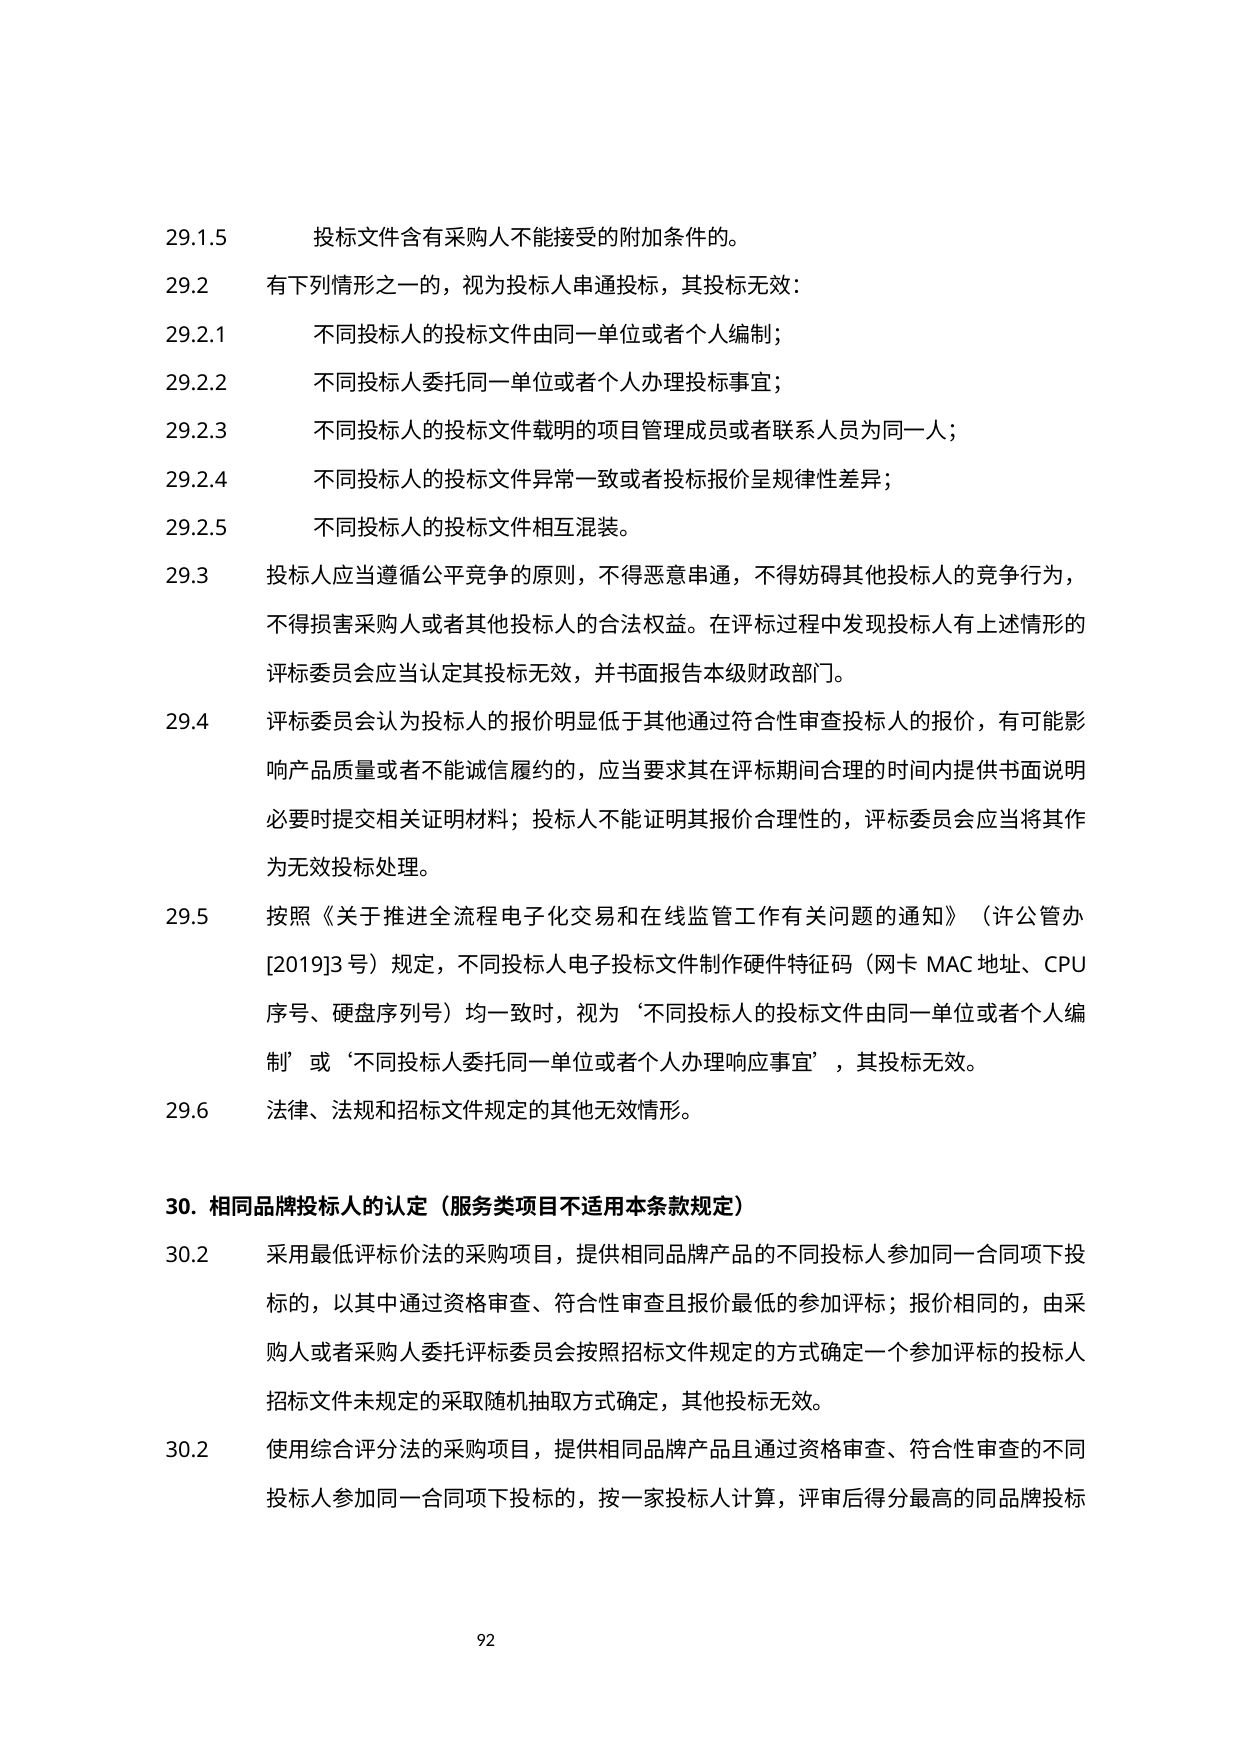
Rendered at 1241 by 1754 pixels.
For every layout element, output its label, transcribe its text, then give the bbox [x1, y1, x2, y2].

list 采用最低评标价法的采购项目，提供相同品牌产品的不同投标人参加同一合同项下投标的，以其中通过资格审查、符合性审查且报价最低的参加评标；报价相同的，由采购人或者采购人委托评标委员会按照招标文件规定的方式确定一个参加评标的投标人，招标文件未规定的采取随机抽取方式确定，其他投标无效。 [165, 1237, 1087, 1416]
list 不同投标人的投标文件相互混装。 [165, 509, 1087, 542]
list 不同投标人委托同一单位或者个人办理投标事宜； [165, 364, 1087, 397]
list 评标委员会认为投标人的报价明显低于其他通过符合性审查投标人的报价，有可能影响产品质量或者不能诚信履约的，应当要求其在评标期间合理的时间内提供书面说明，必要时提交相关证明材料；投标人不能证明其报价合理性的，评标委员会应当将其作为无效投标处理。 [165, 704, 1087, 882]
list 相同品牌投标人的认定（服务类项目不适用本条款规定） [165, 1189, 1087, 1221]
list 投标人应当遵循公平竞争的原则，不得恶意串通，不得妨碍其他投标人的竞争行为，不得损害采购人或者其他投标人的合法权益。在评标过程中发现投标人有上述情形的，评标委员会应当认定其投标无效，并书面报告本级财政部门。 [165, 558, 1087, 688]
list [165, 1432, 1087, 1513]
list 不同投标人的投标文件异常一致或者投标报价呈规律性差异； [165, 461, 1087, 494]
list 有下列情形之一的，视为投标人串通投标，其投标无效： [165, 268, 1087, 300]
list 投标文件含有采购人不能接受的附加条件的。 [165, 219, 1087, 252]
list 法律、法规和招标文件规定的其他无效情形。 [165, 1093, 1087, 1125]
list 按照《关于推进全流程电子化交易和在线监管工作有关问题的通知》（许公管办[2019]3号）规定，不同投标人电子投标文件制作硬件特征码（网卡MAC地址、CPU序号、硬盘序列号）均一致时，视为‘不同投标人的投标文件由同一单位或者个人编制’或‘不同投标人委托同一单位或者个人办理响应事宜’，其投标无效。 [165, 898, 1087, 1077]
list 不同投标人的投标文件载明的项目管理成员或者联系人员为同一人； [165, 413, 1087, 445]
list 不同投标人的投标文件由同一单位或者个人编制； [165, 316, 1087, 349]
